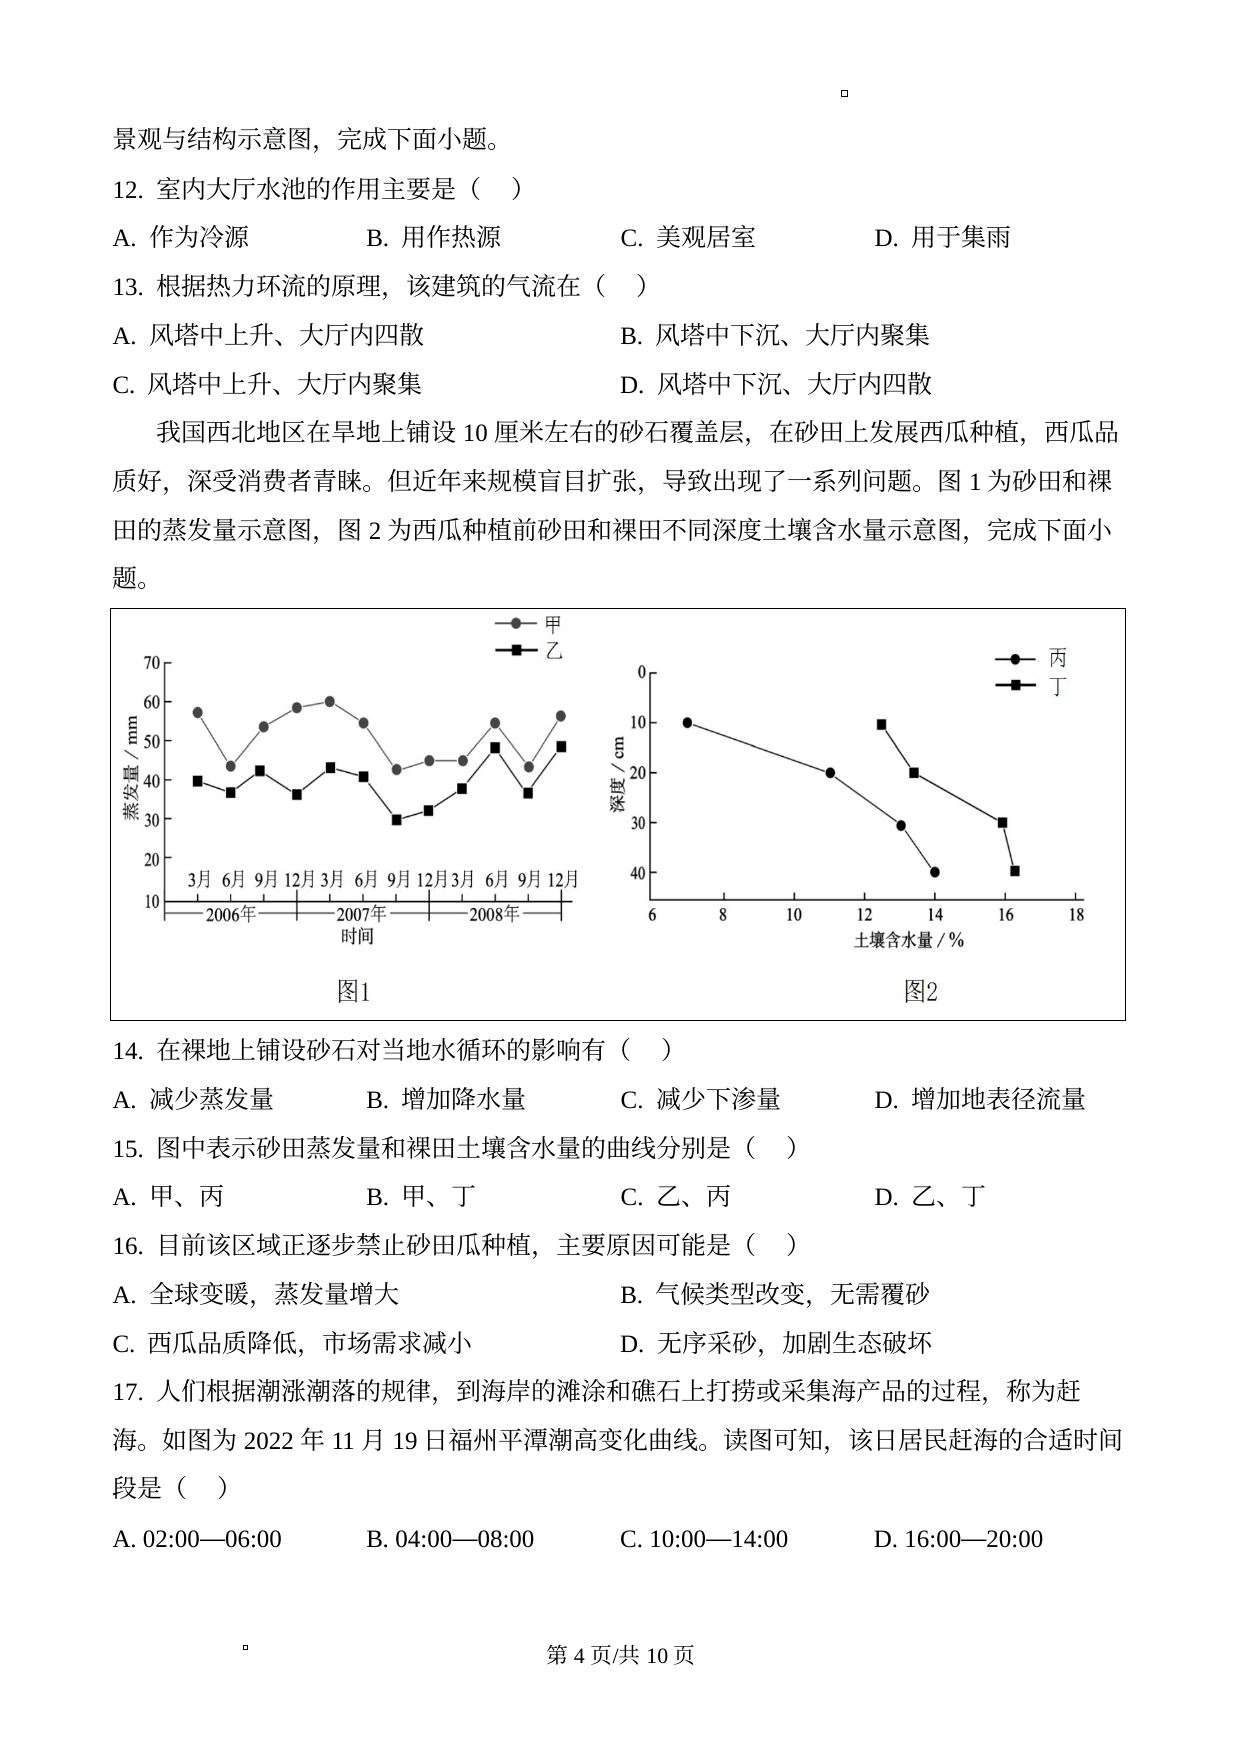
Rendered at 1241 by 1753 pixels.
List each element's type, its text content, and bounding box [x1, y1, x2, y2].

text C. 西瓜品质降低，市场需求减小 D. 无序采砂，加剧生态破坏 [112, 1329, 1230, 1358]
text A. 甲、丙 B. 甲、丁 C. 乙、丙 D. 乙、丁 [112, 1183, 1230, 1212]
text 第 4 页/共 10 页 [546, 1643, 1230, 1668]
text 段是（ ） [112, 1477, 1230, 1503]
text 海。如图为 2022 年 11 月 19 日福州平潭潮高变化曲线。读图可知，该日居民赶海的合适时间 [112, 1427, 1230, 1455]
text 田的蒸发量示意图，图 2 为西瓜种植前砂田和裸田不同深度土壤含水量示意图，完成下面小 [112, 516, 1230, 545]
text 景观与结构示意图，完成下面小题。 [112, 128, 1230, 154]
text 17. 人们根据潮涨潮落的规律，到海岸的滩涂和礁石上打捞或采集海产品的过程，称为赶 [112, 1378, 1230, 1407]
text A. 作为冷源 B. 用作热源 C. 美观居室 D. 用于集雨 [112, 224, 1230, 253]
text 14. 在裸地上铺设砂石对当地水循环的影响有（ ） [112, 1037, 1230, 1065]
text 12. 室内大厅水池的作用主要是（ ） [112, 175, 1230, 204]
text 15. 图中表示砂田蒸发量和裸田土壤含水量的曲线分别是（ ） [112, 1134, 1230, 1163]
text 13. 根据热力环流的原理，该建筑的气流在（ ） [112, 273, 1230, 301]
text 16. 目前该区域正逐步禁止砂田瓜种植，主要原因可能是（ ） [112, 1232, 1230, 1260]
text 我国西北地区在旱地上铺设 10 厘米左右的砂石覆盖层，在砂田上发展西瓜种植，西瓜品 [156, 419, 1230, 448]
text A. 02:00—06:00 B. 04:00—08:00 C. 10:00—14:00 D. 16:00—20:00 [112, 1524, 1230, 1553]
text A. 风塔中上升、大厅内四散 B. 风塔中下沉、大厅内聚集 [112, 321, 1230, 350]
text 质好，深受消费者青睐。但近年来规模盲目扩张，导致出现了一系列问题。图 1 为砂田和裸 [112, 468, 1230, 496]
text C. 风塔中上升、大厅内聚集 D. 风塔中下沉、大厅内四散 [112, 370, 1230, 399]
text 题。 [112, 567, 1230, 593]
picture [111, 609, 1125, 1020]
text A. 减少蒸发量 B. 增加降水量 C. 减少下渗量 D. 增加地表径流量 [112, 1085, 1230, 1114]
text A. 全球变暖，蒸发量增大 B. 气候类型改变，无需覆砂 [112, 1280, 1230, 1309]
